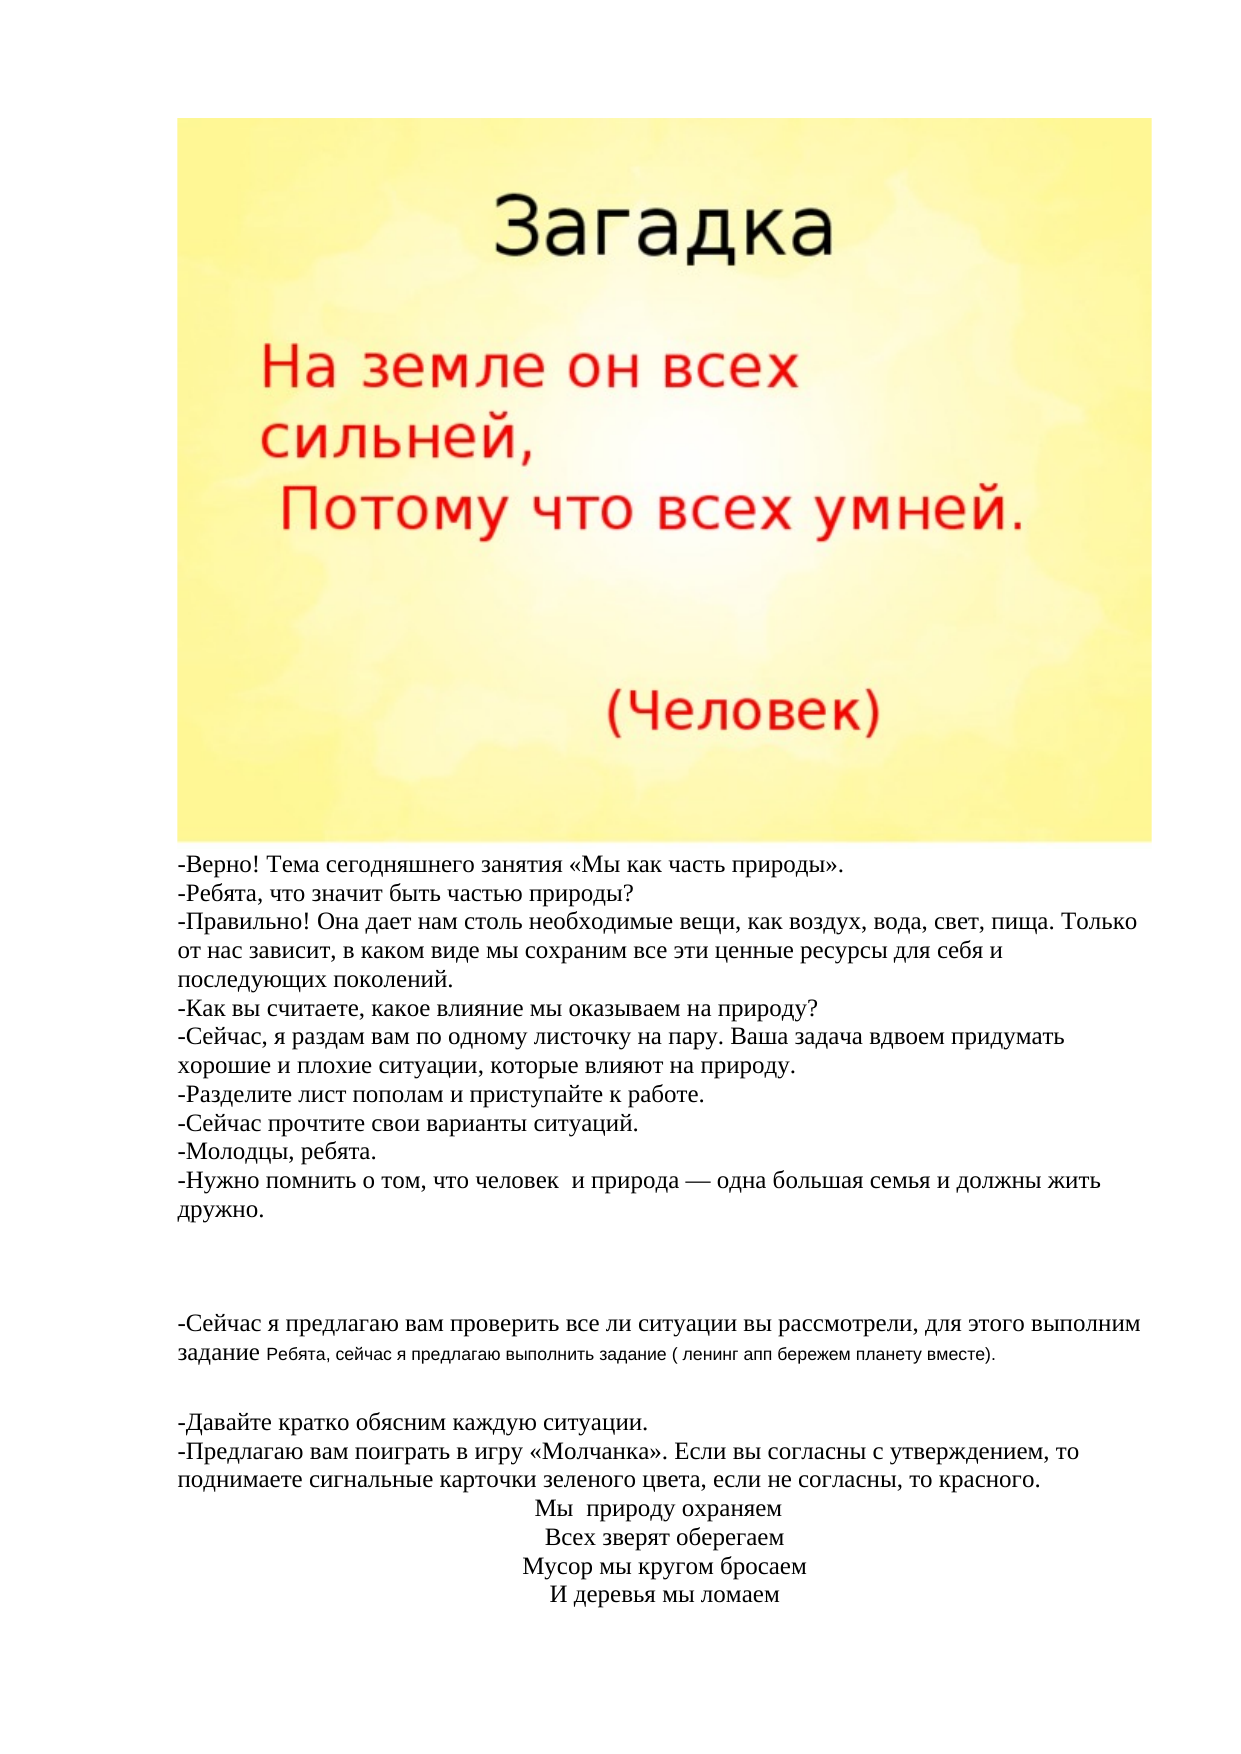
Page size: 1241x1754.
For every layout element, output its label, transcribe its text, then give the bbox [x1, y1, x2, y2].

text -Правильно! Она дает нам столь необходимые вещи, как воздух, вода, свет, пища. Только от нас зависит, в каком виде мы сохраним все эти ценные ресурсы для себя и последующих поколений. [177, 906, 1152, 993]
text -Сейчас, я раздам вам по одному листочку на пару. Ваша задача вдвоем придумать хорошие и плохие ситуации, которые влияют на природу. [177, 1021, 1152, 1079]
text Всех зверят оберегаем [177, 1522, 1152, 1551]
text -Верно! Тема сегодняшнего занятия «Мы как часть природы». [177, 849, 1152, 878]
text И деревья мы ломаем [177, 1579, 1152, 1608]
text -Нужно помнить о том, что человек и природа — одна большая семья и должны жить дружно. [177, 1165, 1152, 1223]
text -Сейчас прочтите свои варианты ситуаций. [177, 1108, 1152, 1136]
text -Предлагаю вам поиграть в игру «Молчанка». Если вы согласны с утверждением, то поднимаете сигнальные карточки зеленого цвета, если не согласны, то красного. [177, 1436, 1152, 1493]
picture [177, 118, 1152, 849]
text -Как вы считаете, какое влияние мы оказываем на природу? [177, 993, 1152, 1021]
text -Сейчас я предлагаю вам проверить все ли ситуации вы рассмотрели, для этого выполним задание Ребята, сейчас я предлагаю выполнить задание ( ленинг апп бережем планету вместе). [177, 1308, 1152, 1366]
text -Ребята, что значит быть частью природы? [177, 878, 1152, 906]
text Мы природу охраняем [177, 1493, 1152, 1522]
text -Разделите лист пополам и приступайте к работе. [177, 1079, 1152, 1108]
text -Молодцы, ребята. [177, 1136, 1152, 1165]
text -Давайте кратко обясним каждую ситуации. [177, 1407, 1152, 1436]
text Мусор мы кругом бросаем [177, 1551, 1152, 1579]
